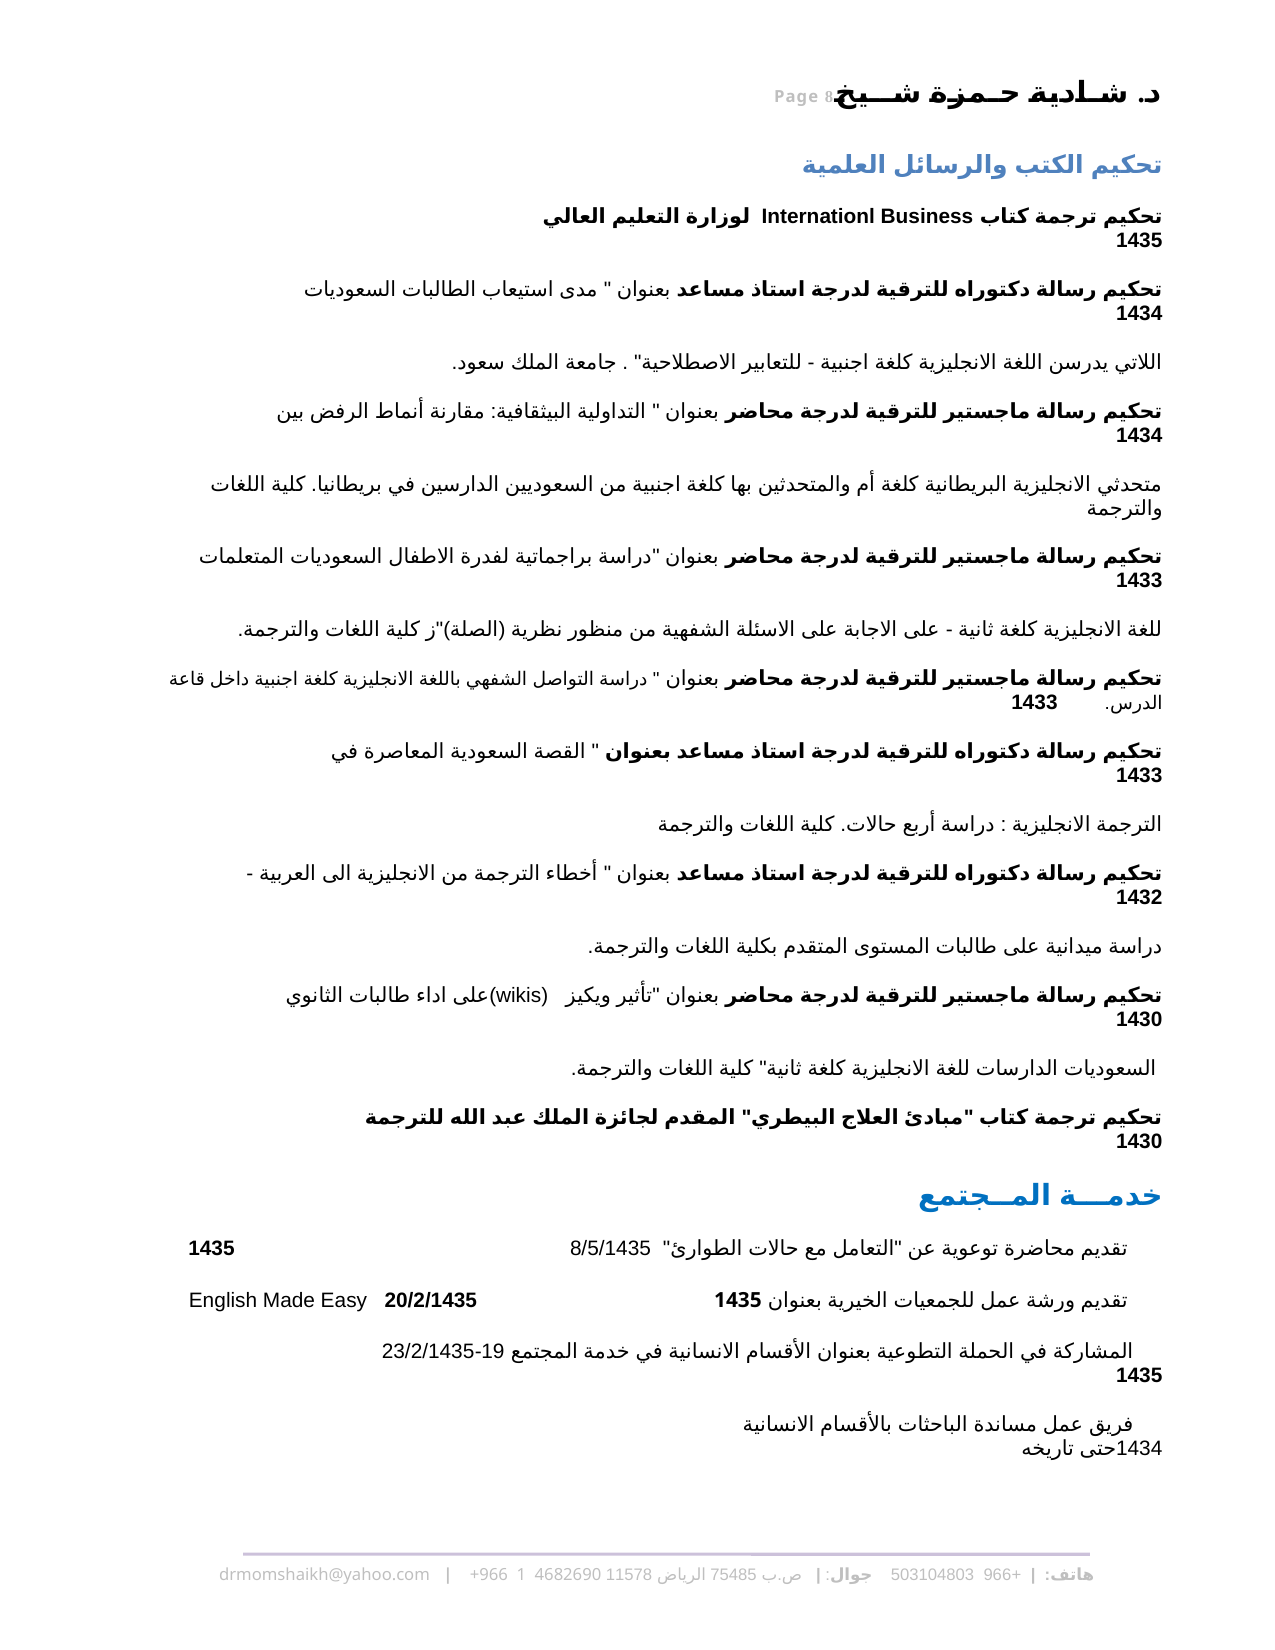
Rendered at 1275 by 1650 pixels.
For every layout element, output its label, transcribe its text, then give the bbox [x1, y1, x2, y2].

text تحكيم رسالة ماجستير للترقية لدرجة محاضر بعنوان " دراسة التواصل الشفهي باللغة الانجليزية كلغة اجنبية داخل قاعة الدرس. [150, 666, 1162, 714]
text متحدثي الانجليزية البريطانية كلغة أم والمتحدثين بها كلغة اجنبية من السعوديين الدارسين في بريطانيا. كلية اللغات والترجمة [150, 471, 1162, 519]
text تحكيم رسالة دكتوراه للترقية لدرجة استاذ مساعد بعنوان " أخطاء الترجمة من الانجليزية الى العربية - [150, 861, 1162, 909]
text السعوديات الدارسات للغة الانجليزية كلغة ثانية" كلية اللغات والترجمة. [150, 1056, 1162, 1080]
text خدمـــة المــجتمع [150, 1178, 1162, 1211]
text تقديم محاضرة توعوية عن "التعامل مع حالات الطوارئ" 8/5/1435 [150, 1236, 1162, 1260]
text للغة الانجليزية كلغة ثانية - على الاجابة على الاسئلة الشفهية من منظور نظرية (الصلة)"ز كلية اللغات والترجمة. [150, 617, 1162, 641]
text تحكيم رسالة ماجستير للترقية لدرجة محاضر بعنوان "تأثير ويكيز (wikis)على اداء طالبات الثانوي [150, 983, 1162, 1031]
text تحكيم ترجمة كتاب Internationl Business لوزارة التعليم العالي [150, 204, 1162, 252]
text فريق عمل مساندة الباحثات بالأقسام الانسانية [150, 1412, 1162, 1459]
text تقديم ورشة عمل للجمعيات الخيرية بعنوان English Made Easy 20/2/1435 [150, 1285, 1162, 1314]
text الترجمة الانجليزية : دراسة أربع حالات. كلية اللغات والترجمة [150, 812, 1162, 836]
text تحكيم الكتب والرسائل العلمية [150, 150, 1162, 179]
text تحكيم رسالة ماجستير للترقية لدرجة محاضر بعنوان " التداولية البيثقافية: مقارنة أنماط الرفض بين [150, 398, 1162, 446]
text تحكيم ترجمة كتاب "مبادئ العلاج البيطري" المقدم لجائزة الملك عبد الله للترجمة [150, 1105, 1162, 1153]
text تحكيم رسالة دكتوراه للترقية لدرجة استاذ مساعد بعنوان " مدى استيعاب الطالبات السعوديات [150, 277, 1162, 324]
text تحكيم رسالة دكتوراه للترقية لدرجة استاذ مساعد بعنوان " القصة السعودية المعاصرة في [150, 739, 1162, 787]
text دراسة ميدانية على طالبات المستوى المتقدم بكلية اللغات والترجمة. [150, 934, 1162, 958]
text تحكيم رسالة ماجستير للترقية لدرجة محاضر بعنوان "دراسة براجماتية لفدرة الاطفال السعوديات المتعلمات [150, 544, 1162, 592]
text اللاتي يدرسن اللغة الانجليزية كلغة اجنبية - للتعابير الاصطلاحية" . جامعة الملك سعود. [150, 349, 1162, 373]
text المشاركة في الحملة التطوعية بعنوان الأقسام الانسانية في خدمة المجتمع 19-23/2/1435 [150, 1339, 1162, 1387]
